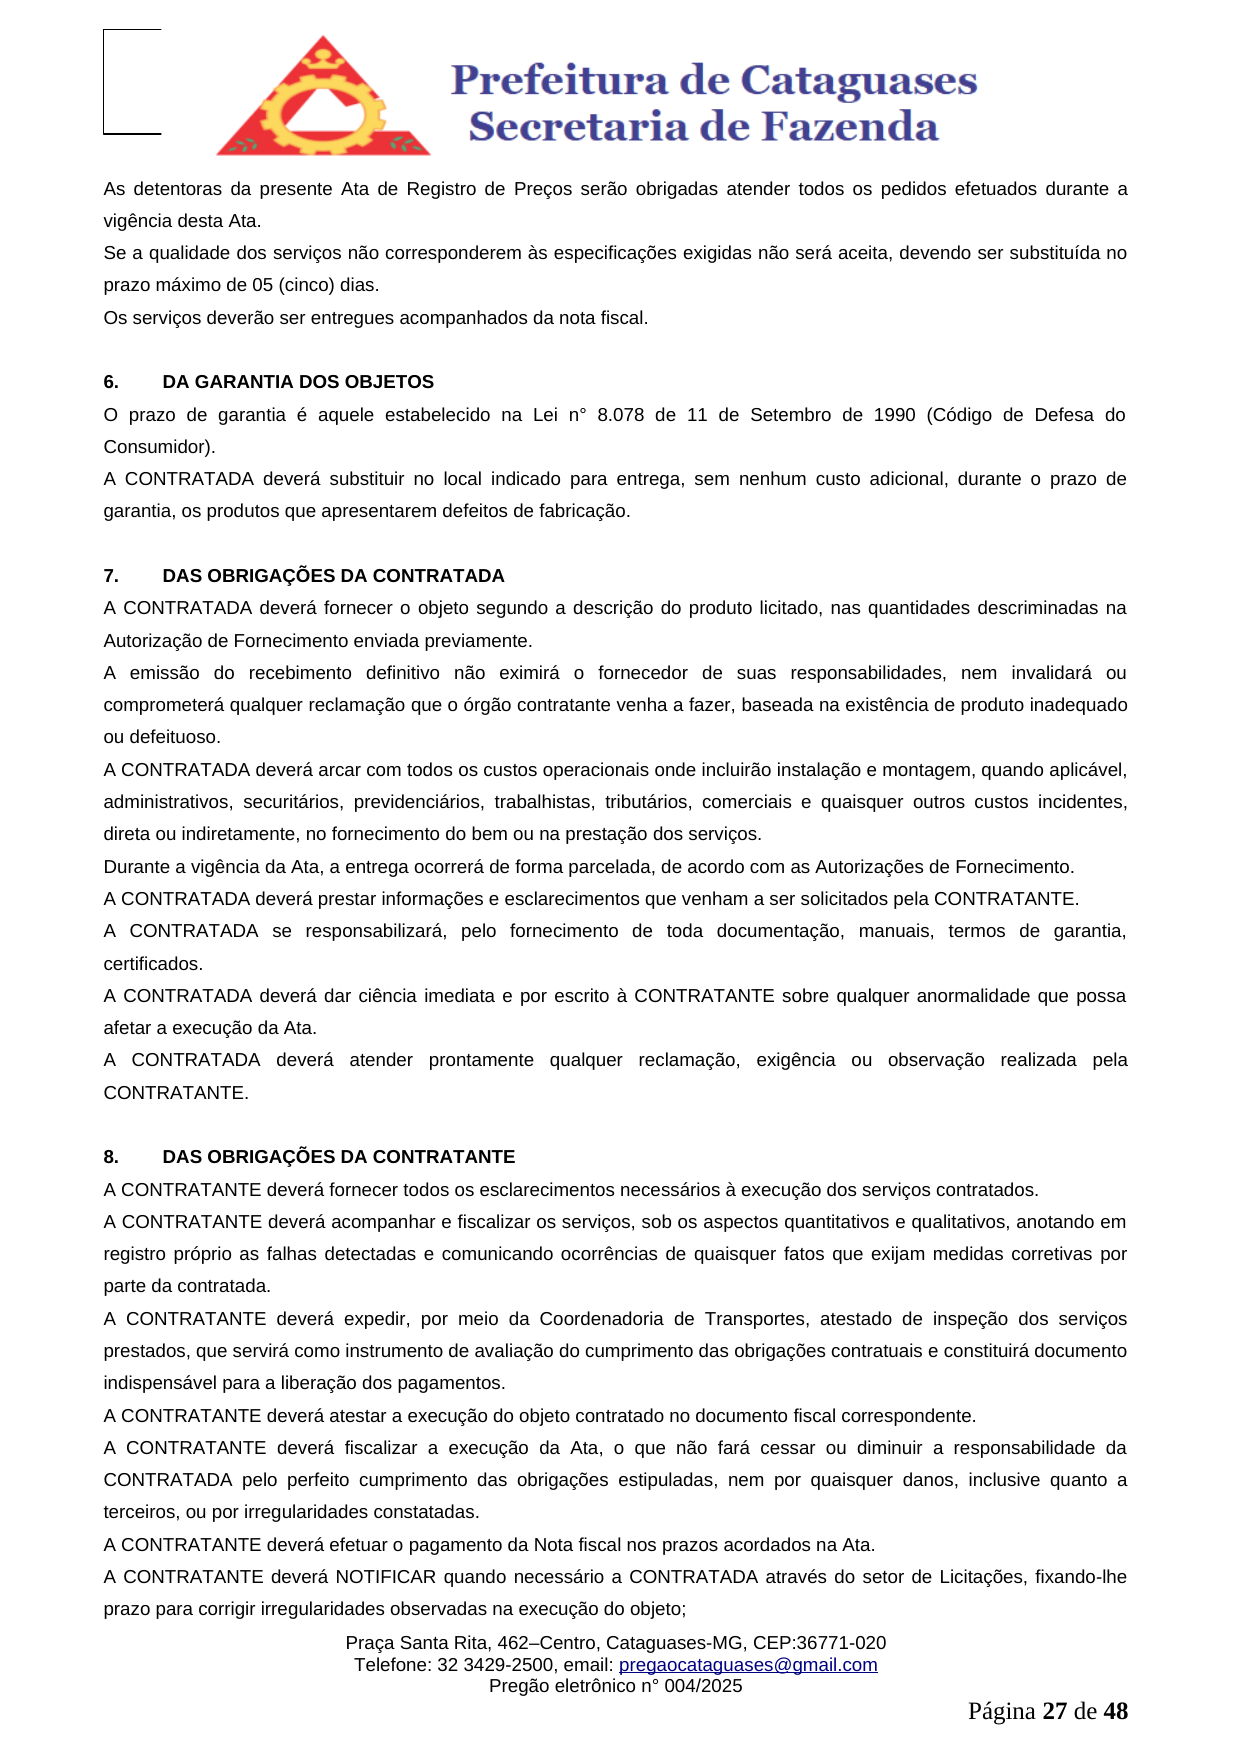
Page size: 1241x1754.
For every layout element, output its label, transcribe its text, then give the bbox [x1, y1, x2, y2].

text DAS OBRIGAÇÕES DA CONTRATADA [103, 565, 1128, 586]
list A CONTRATANTE deverá atestar a execução do objeto contratado no documento fiscal correspondente. [103, 1404, 1128, 1426]
list O prazo de garantia é aquele estabelecido na Lei n° 8.078 de 11 de Setembro de 1990 (Código de Defesa do Consumidor). [103, 403, 1128, 457]
list A CONTRATANTE deverá fornecer todos os esclarecimentos necessários à execução dos serviços contratados. [103, 1178, 1128, 1200]
list A CONTRATADA deverá prestar informações e esclarecimentos que venham a ser solicitados pela CONTRATANTE. [103, 888, 1128, 909]
list A CONTRATADA deverá atender prontamente qualquer reclamação, exigência ou observação realizada pela CONTRATANTE. [103, 1049, 1128, 1103]
list Se a qualidade dos serviços não corresponderem às especificações exigidas não será aceita, devendo ser substituída no prazo máximo de 05 (cinco) dias. [103, 242, 1128, 296]
list A CONTRATADA se responsabilizará, pelo fornecimento de toda documentação, manuais, termos de garantia, certificados. [103, 920, 1128, 974]
list A CONTRATADA deverá arcar com todos os custos operacionais onde incluirão instalação e montagem, quando aplicável, administrativos, securitários, previdenciários, trabalhistas, tributários, comerciais e quaisquer outros custos incidentes, direta ou indiretamente, no fornecimento do bem ou na prestação dos serviços. [103, 758, 1128, 845]
list A CONTRATANTE deverá expedir, por meio da Coordenadoria de Transportes, atestado de inspeção dos serviços prestados, que servirá como instrumento de avaliação do cumprimento das obrigações contratuais e constituirá documento indispensável para a liberação dos pagamentos. [103, 1307, 1128, 1394]
picture [161, 29, 1071, 177]
list A CONTRATANTE deverá NOTIFICAR quando necessário a CONTRATADA através do setor de Licitações, fixando-lhe prazo para corrigir irregularidades observadas na execução do objeto; [103, 1566, 1128, 1620]
list A CONTRATADA deverá dar ciência imediata e por escrito à CONTRATANTE sobre qualquer anormalidade que possa afetar a execução da Ata. [103, 984, 1128, 1038]
list As detentoras da presente Ata de Registro de Preços serão obrigadas atender todos os pedidos efetuados durante a vigência desta Ata. [103, 177, 1128, 231]
list Os serviços deverão ser entregues acompanhados da nota fiscal. [103, 306, 1128, 328]
list A CONTRATANTE deverá acompanhar e fiscalizar os serviços, sob os aspectos quantitativos e qualitativos, anotando em registro próprio as falhas detectadas e comunicando ocorrências de quaisquer fatos que exijam medidas corretivas por parte da contratada. [103, 1211, 1128, 1297]
list A CONTRATANTE deverá fiscalizar a execução da Ata, o que não fará cessar ou diminuir a responsabilidade da CONTRATADA pelo perfeito cumprimento das obrigações estipuladas, nem por quaisquer danos, inclusive quanto a terceiros, ou por irregularidades constatadas. [103, 1437, 1128, 1523]
list A emissão do recebimento definitivo não eximirá o fornecedor de suas responsabilidades, nem invalidará ou comprometerá qualquer reclamação que o órgão contratante venha a fazer, baseada na existência de produto inadequado ou defeituoso. [103, 662, 1128, 748]
text DAS OBRIGAÇÕES DA CONTRATANTE [103, 1146, 1128, 1168]
text DA GARANTIA DOS OBJETOS [103, 371, 1128, 393]
list A CONTRATADA deverá substituir no local indicado para entrega, sem nenhum custo adicional, durante o prazo de garantia, os produtos que apresentarem defeitos de fabricação. [103, 468, 1128, 522]
list A CONTRATADA deverá fornecer o objeto segundo a descrição do produto licitado, nas quantidades descriminadas na Autorização de Fornecimento enviada previamente. [103, 597, 1128, 651]
list Durante a vigência da Ata, a entrega ocorrerá de forma parcelada, de acordo com as Autorizações de Fornecimento. [103, 855, 1128, 877]
list A CONTRATANTE deverá efetuar o pagamento da Nota fiscal nos prazos acordados na Ata. [103, 1533, 1128, 1555]
